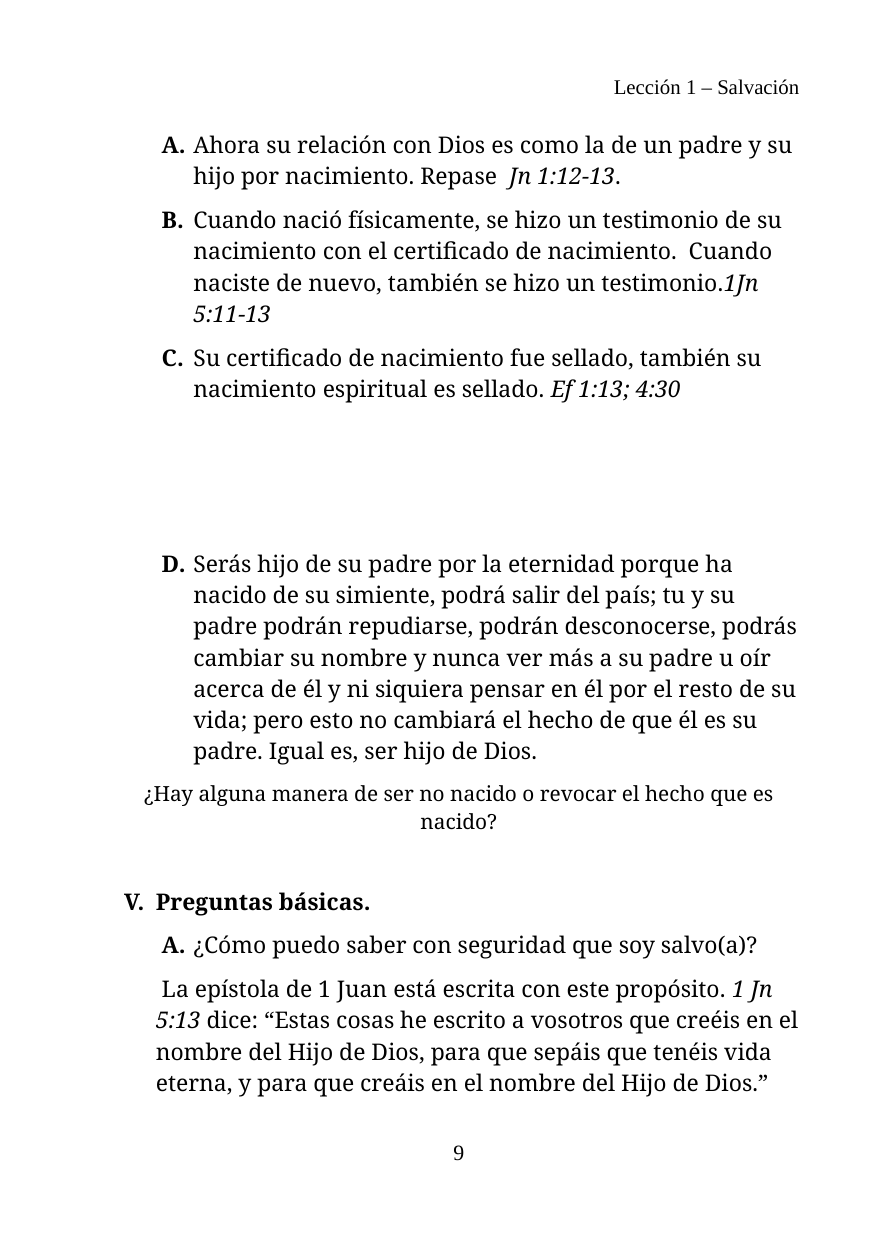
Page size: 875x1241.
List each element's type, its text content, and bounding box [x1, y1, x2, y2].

list Cuando nació físicamente, se hizo un testimonio de su nacimiento con el certificado de nacimiento. Cuando naciste de nuevo, también se hizo un testimonio.1Jn 5:11-13 [156, 204, 799, 329]
list Ahora su relación con Dios es como la de un padre y su hijo por nacimiento. Repase Jn 1:12-13. [156, 129, 799, 192]
text ¿Hay alguna manera de ser no nacido o revocar el hecho que es nacido? [118, 779, 799, 836]
list Su certificado de nacimiento fue sellado, también su nacimiento espiritual es sellado. Ef 1:13; 4:30 [156, 342, 799, 404]
list Serás hijo de su padre por la eternidad porque ha nacido de su simiente, podrá salir del país; tu y su padre podrán repudiarse, podrán desconocerse, podrás cambiar su nombre y nunca ver más a su padre u oír acerca de él y ni siquiera pensar en él por el resto de su vida; pero esto no cambiará el hecho de que él es su padre. Igual es, ser hijo de Dios. [156, 548, 799, 767]
list La epístola de 1 Juan está escrita con este propósito. 1 Jn 5:13 dice: “Estas cosas he escrito a vosotros que creéis en el nombre del Hijo de Dios, para que sepáis que tenéis vida eterna, y para que creáis en el nombre del Hijo de Dios.” [156, 973, 799, 1098]
list Preguntas básicas. [118, 886, 799, 917]
list ¿Cómo puedo saber con seguridad que soy salvo(a)? [156, 929, 799, 961]
